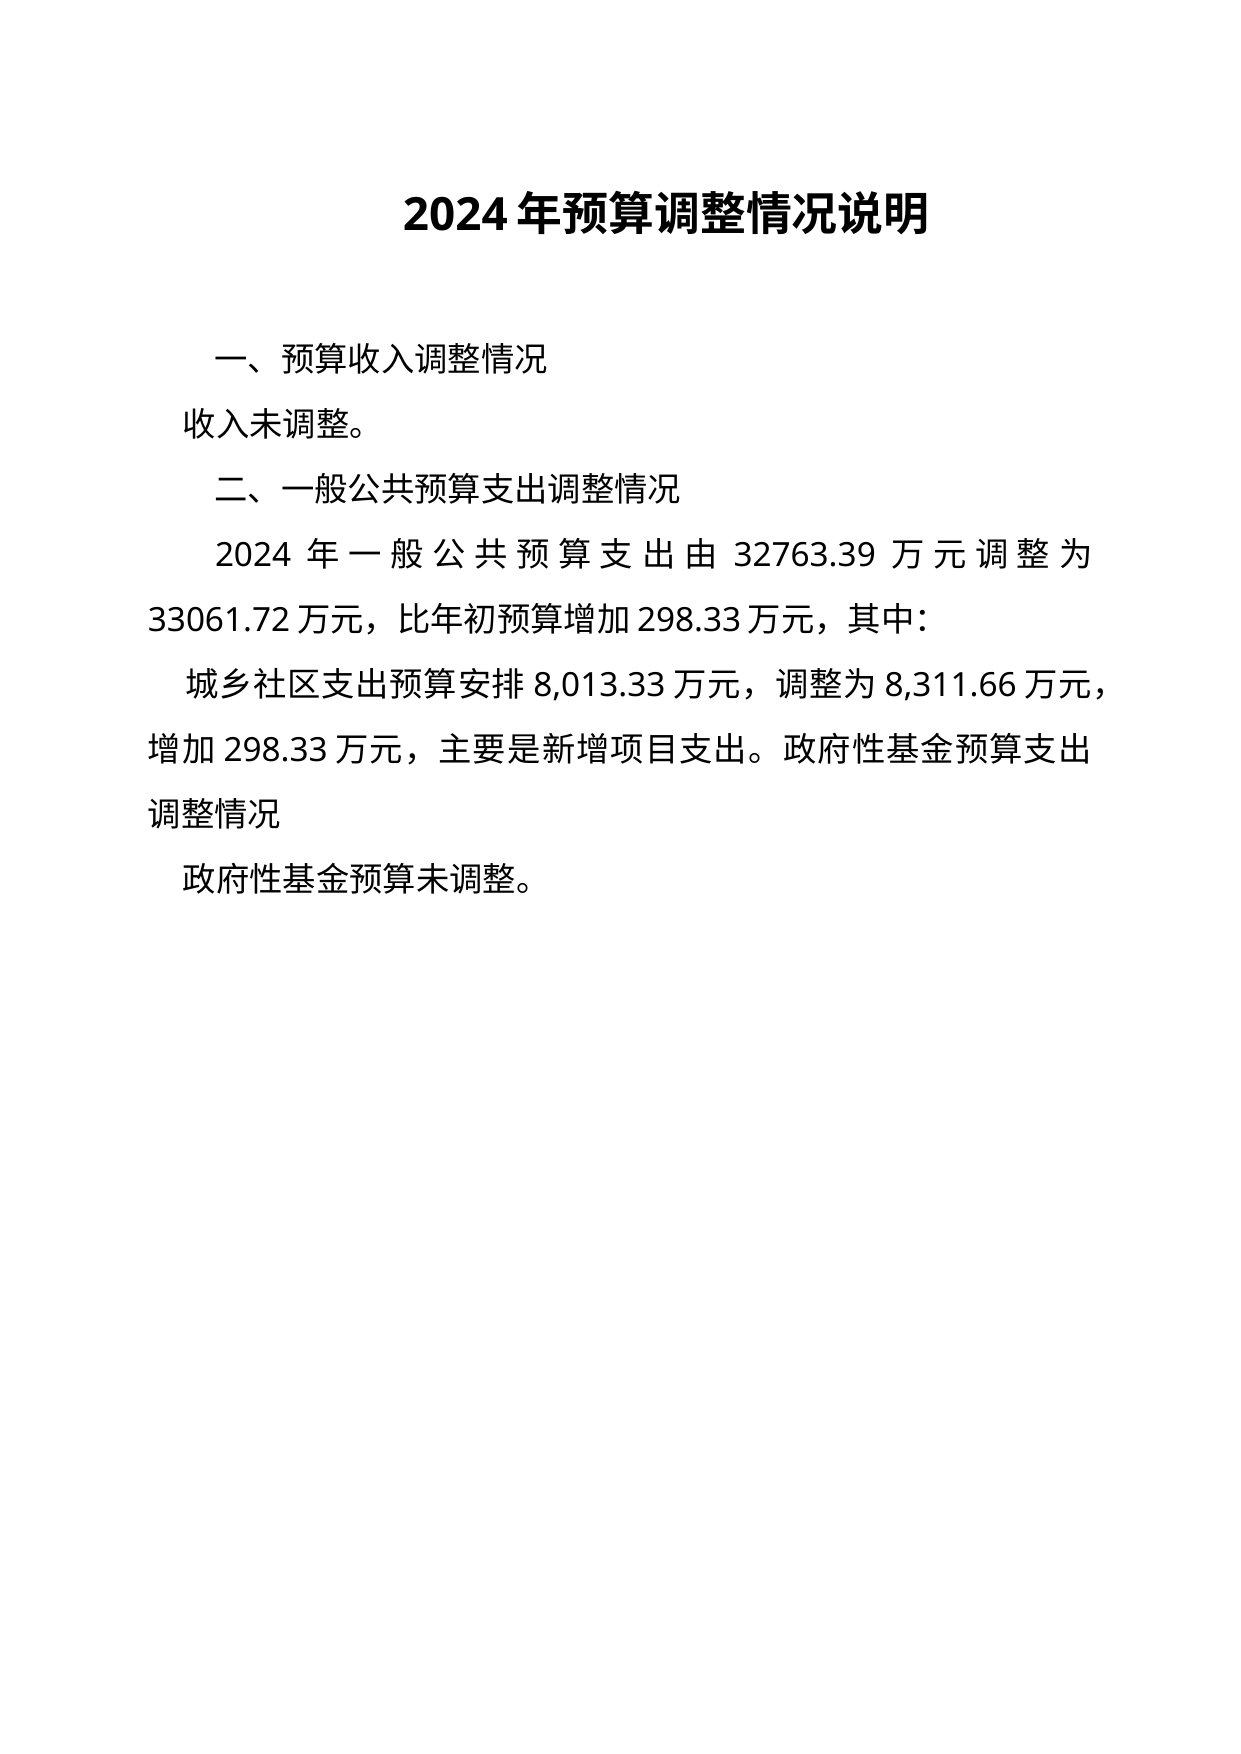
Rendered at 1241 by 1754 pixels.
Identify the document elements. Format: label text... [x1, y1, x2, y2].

list 收入未调整。 [148, 389, 1092, 454]
text 2024年预算调整情况说明 [148, 162, 1092, 259]
text 2024年一般公共预算支出由32763.39万元调整为33061.72万元，比年初预算增加298.33万元，其中： [148, 519, 1092, 649]
list 城乡社区支出预算安排8,013.33万元，调整为8,311.66万元，增加298.33万元，主要是新增项目支出。政府性基金预算支出调整情况 [148, 649, 1092, 844]
list 预算收入调整情况 [148, 324, 1092, 389]
list 政府性基金预算未调整。 [148, 844, 1092, 909]
text 二、一般公共预算支出调整情况 [148, 454, 1092, 519]
